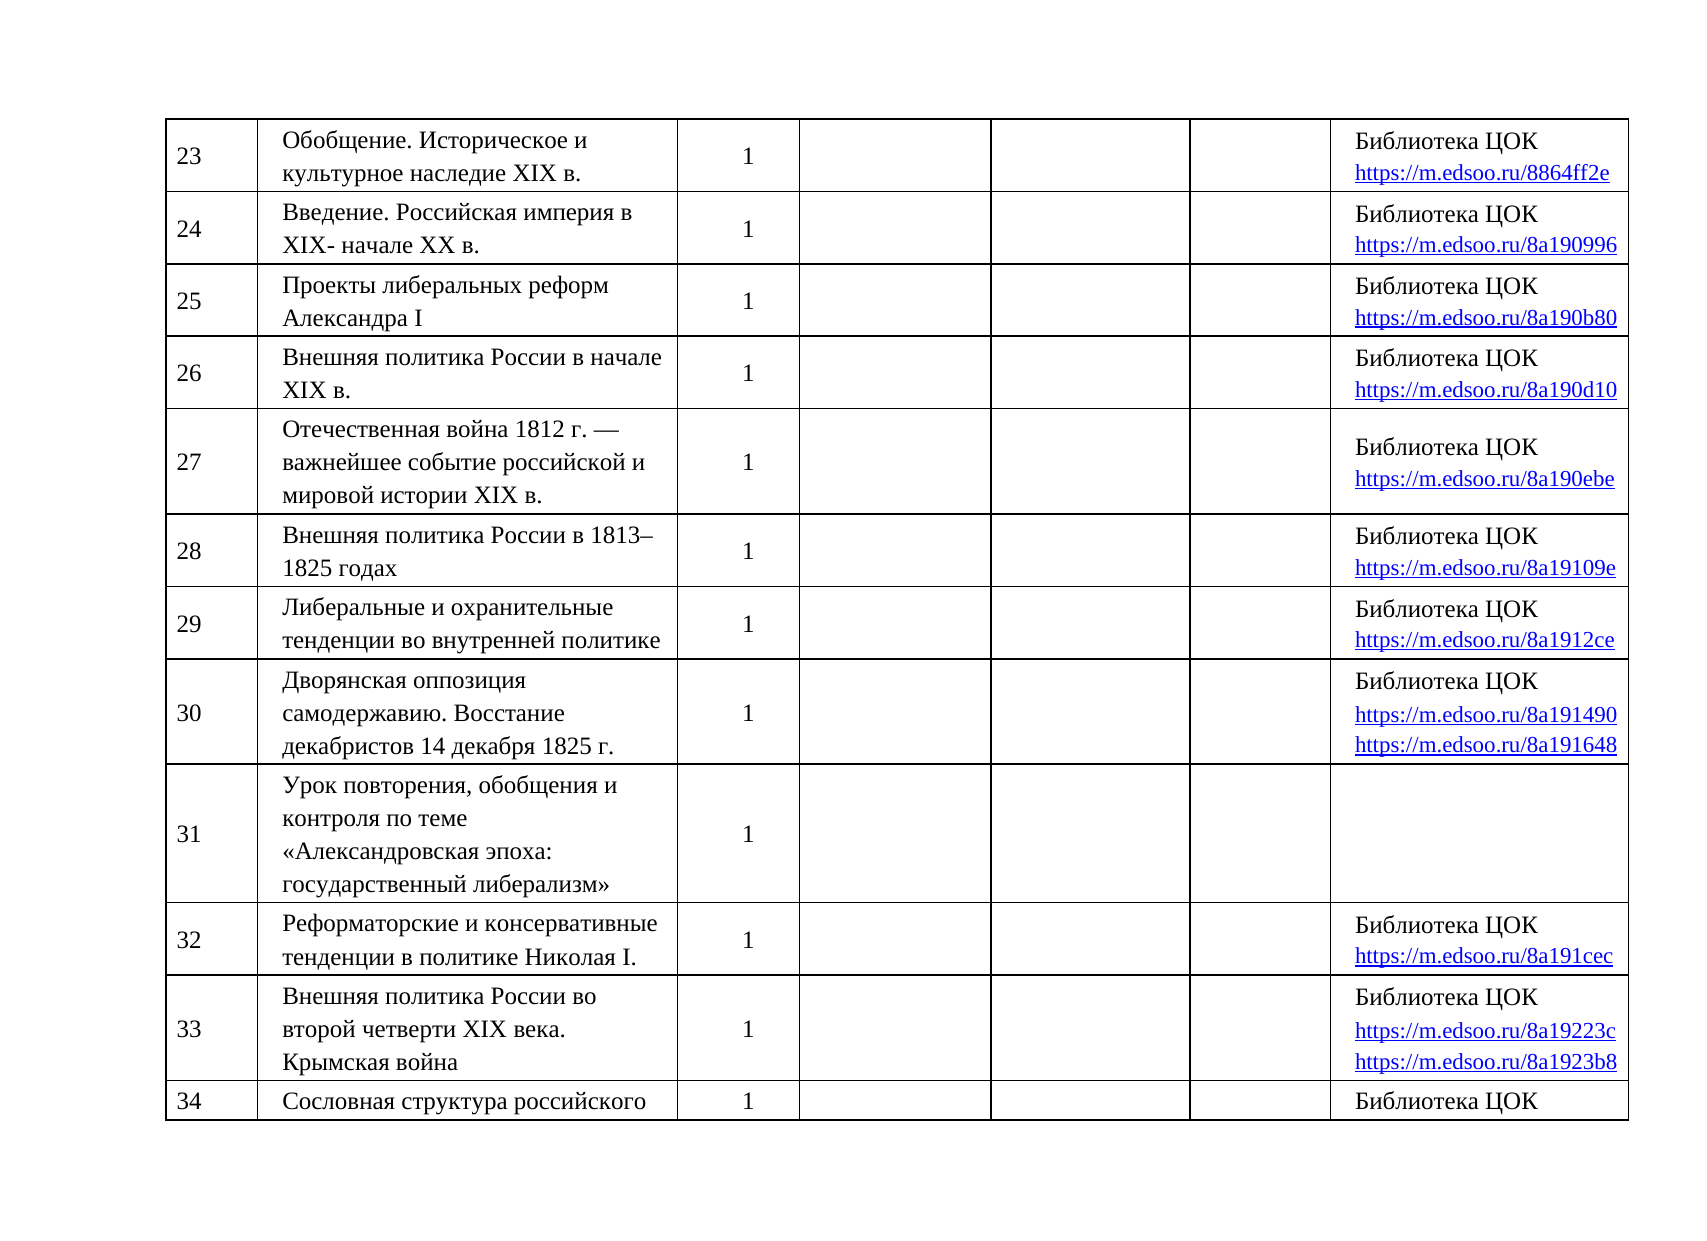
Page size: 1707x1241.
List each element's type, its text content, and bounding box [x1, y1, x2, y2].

table_cell [992, 1081, 1189, 1119]
table_cell 1 [678, 265, 799, 335]
table_cell 23 [167, 120, 257, 191]
table_cell [800, 1081, 990, 1119]
table_cell Внешняя политика России в 1813–1825 годах [258, 515, 677, 586]
table_cell Проекты либеральных реформ Александра I [258, 265, 677, 335]
table_cell Внешняя политика России во второй четверти XIX века. Крымская война [258, 976, 677, 1079]
table_cell [1191, 976, 1330, 1079]
table_cell [1191, 337, 1330, 408]
table_cell Введение. Российская империя в XIX- начале XX в. [258, 192, 677, 263]
table_cell [800, 515, 990, 586]
table_cell Библиотека ЦОК https://m.edsoo.ru/8a191490 https://m.edsoo.ru/8a191648 [1331, 660, 1628, 763]
table_cell [1191, 1081, 1330, 1119]
table_cell 32 [167, 903, 257, 974]
table_cell [992, 515, 1189, 586]
table_cell Урок повторения, обобщения и контроля по теме «Александровская эпоха: государственный либерализм» [258, 765, 677, 902]
table_cell Библиотека ЦОК https://m.edsoo.ru/8a191cec [1331, 903, 1628, 974]
table_cell [992, 903, 1189, 974]
table_cell 33 [167, 976, 257, 1079]
table_cell 1 [678, 192, 799, 263]
table_cell 1 [678, 409, 799, 513]
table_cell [258, 1081, 677, 1119]
table_cell [1191, 587, 1330, 658]
table_cell [992, 192, 1189, 263]
table_cell Либеральные и охранительные тенденции во внутренней политике [258, 587, 677, 658]
table_cell [800, 903, 990, 974]
table_cell 1 [678, 1081, 799, 1119]
table_cell [800, 192, 990, 263]
table_cell Библиотека ЦОК https://m.edsoo.ru/8864ff2e [1331, 120, 1628, 191]
table_cell [992, 765, 1189, 902]
table_cell [1191, 515, 1330, 586]
table_cell [800, 976, 990, 1079]
table_cell [1191, 660, 1330, 763]
table_cell [800, 337, 990, 408]
table_cell 1 [678, 337, 799, 408]
table_cell 1 [678, 515, 799, 586]
table_cell Библиотека ЦОК https://m.edsoo.ru/8a19223c https://m.edsoo.ru/8a1923b8 [1331, 976, 1628, 1079]
table_cell [1191, 409, 1330, 513]
table_cell 34 [167, 1081, 257, 1119]
table_cell 29 [167, 587, 257, 658]
table_cell 31 [167, 765, 257, 902]
table_cell Библиотека ЦОК https://m.edsoo.ru/8a190ebe [1331, 409, 1628, 513]
table_cell 1 [678, 903, 799, 974]
table_cell 1 [678, 587, 799, 658]
table_cell 28 [167, 515, 257, 586]
table_cell [992, 120, 1189, 191]
table_cell [800, 765, 990, 902]
table_cell [800, 265, 990, 335]
table_cell 25 [167, 265, 257, 335]
table_cell Библиотека ЦОК https://m.edsoo.ru/8a19109e [1331, 515, 1628, 586]
table_cell 26 [167, 337, 257, 408]
table_cell Библиотека ЦОК https://m.edsoo.ru/8a190996 [1331, 192, 1628, 263]
table_cell [1191, 265, 1330, 335]
table_cell [992, 587, 1189, 658]
table_cell [992, 265, 1189, 335]
table_cell [1191, 192, 1330, 263]
table_cell 1 [678, 976, 799, 1079]
table_cell [992, 337, 1189, 408]
table_cell 30 [167, 660, 257, 763]
table_cell [1191, 120, 1330, 191]
table_cell Обобщение. Историческое и культурное наследие XIX в. [258, 120, 677, 191]
table_cell 27 [167, 409, 257, 513]
table_cell Дворянская оппозиция самодержавию. Восстание декабристов 14 декабря 1825 г. [258, 660, 677, 763]
table_cell [1191, 903, 1330, 974]
table_cell 1 [678, 660, 799, 763]
table_cell [800, 120, 990, 191]
table_cell [992, 660, 1189, 763]
table_cell [992, 976, 1189, 1079]
table_cell 24 [167, 192, 257, 263]
table_cell Реформаторские и консервативные тенденции в политике Николая I. [258, 903, 677, 974]
table_cell [1191, 765, 1330, 902]
table_cell Библиотека ЦОК https://m.edsoo.ru/8a190d10 [1331, 337, 1628, 408]
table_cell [1331, 1081, 1628, 1119]
table_cell 1 [678, 120, 799, 191]
table_cell [800, 587, 990, 658]
table_cell Библиотека ЦОК https://m.edsoo.ru/8a1912ce [1331, 587, 1628, 658]
table_cell [992, 409, 1189, 513]
table_cell 1 [678, 765, 799, 902]
table_cell [800, 660, 990, 763]
table_cell [800, 409, 990, 513]
table_cell [1331, 765, 1628, 902]
table_cell Библиотека ЦОК https://m.edsoo.ru/8a190b80 [1331, 265, 1628, 335]
table_cell Внешняя политика России в начале XIX в. [258, 337, 677, 408]
table_cell Отечественная война 1812 г. — важнейшее событие российской и мировой истории XIX в. [258, 409, 677, 513]
